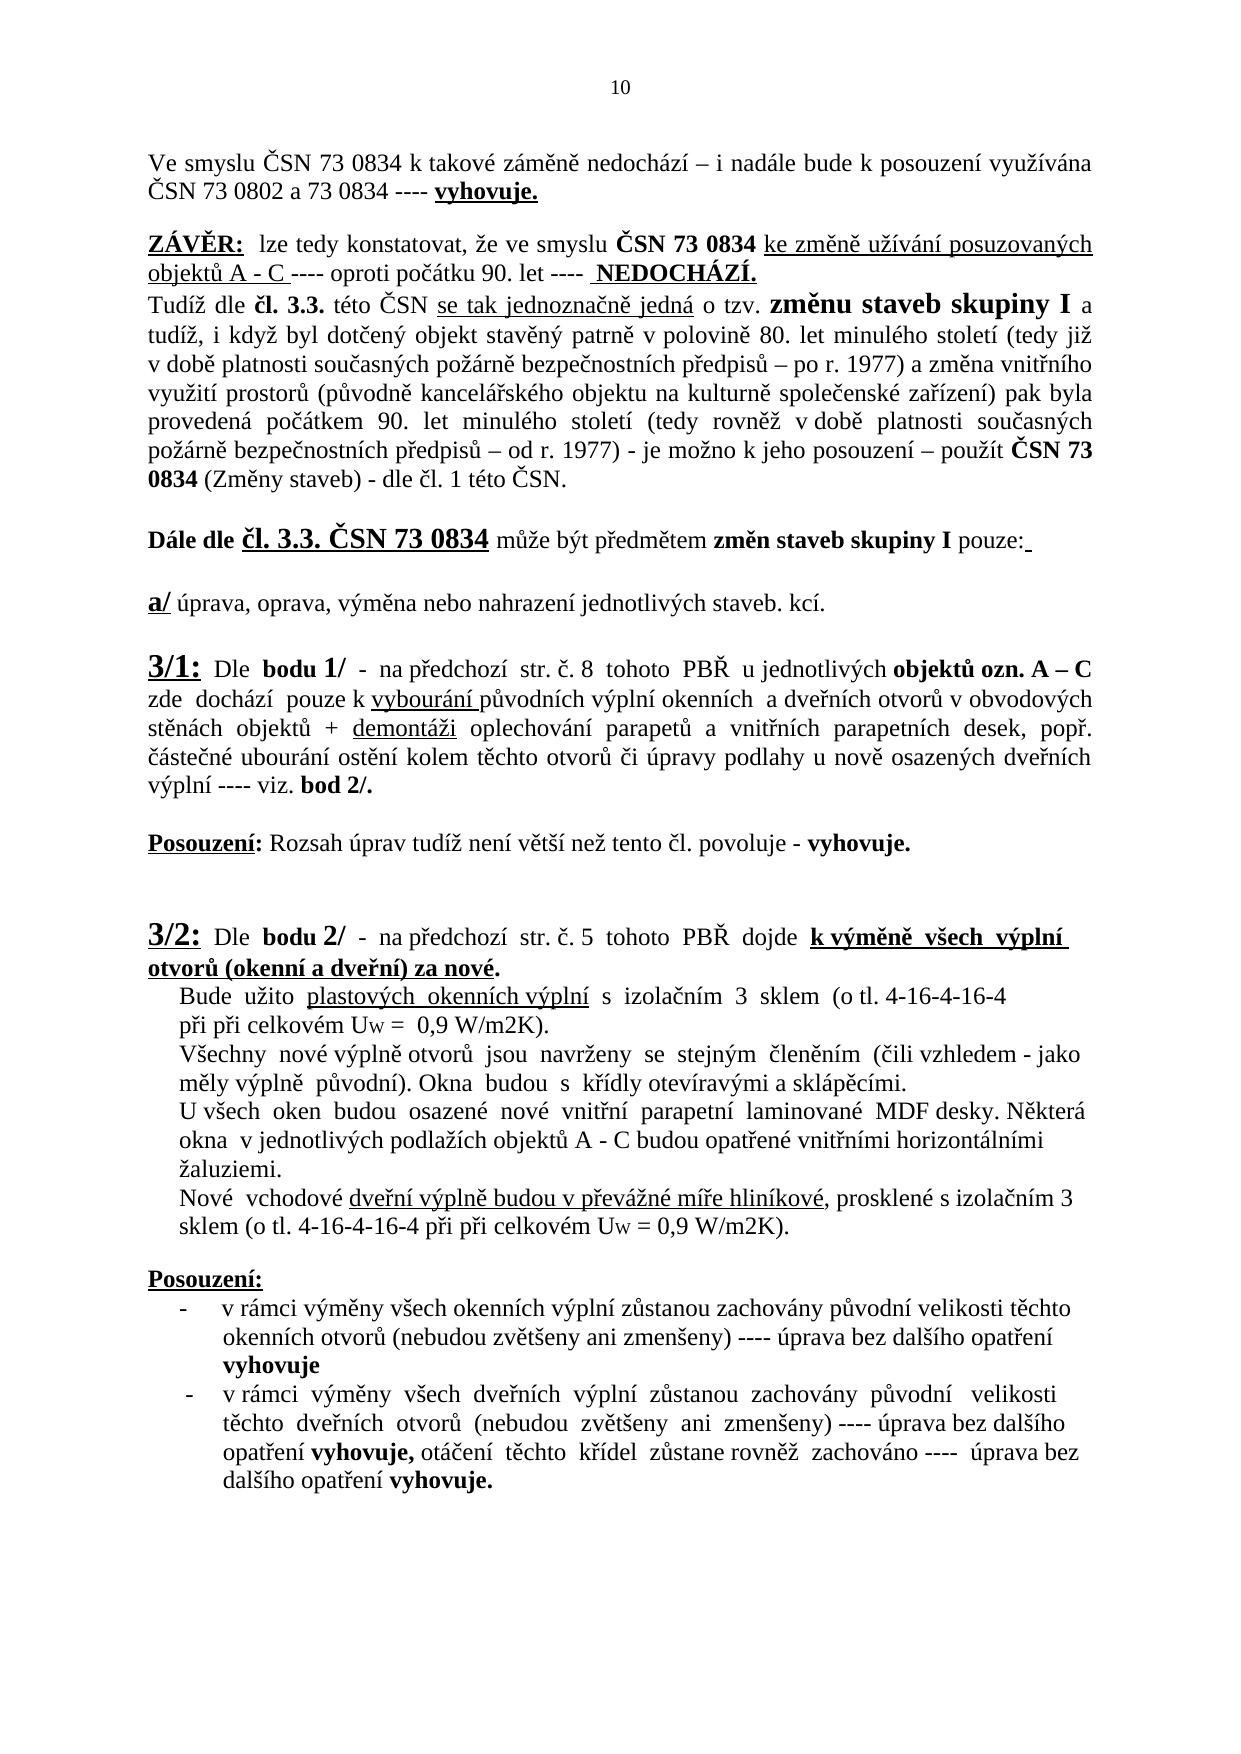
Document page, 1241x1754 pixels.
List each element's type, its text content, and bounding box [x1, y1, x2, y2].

text Nové vchodové dveřní výplně budou v převážné míře hliníkové, prosklené s izolačním 3 [148, 1183, 1093, 1211]
text dalšího opatření vyhovuje. [185, 1466, 1093, 1494]
text Posouzení: [148, 1264, 1093, 1293]
text vyhovuje [185, 1351, 1093, 1379]
text měly výplně původní). Okna budou s křídly otevíravými a sklápěcími. [148, 1068, 1093, 1096]
text žaluziemi. [148, 1154, 1093, 1183]
text U všech oken budou osazené nové vnitřní parapetní laminované MDF desky. Některá [148, 1096, 1093, 1125]
text Tudíž dle čl. 3.3. této ČSN se tak jednoznačně jedná o tzv. změnu staveb skupiny I a tudíž, i když byl dotčený objekt stavěný patrně v polovině 80. let minulého století (tedy již v době platnosti současných požárně bezpečnostních předpisů – po r. 1977) a změna vnitřního využití prostorů (původně kancelářského objektu na kulturně společenské zařízení) pak byla provedená počátkem 90. let minulého století (tedy rovněž v době platnosti současných požárně bezpečnostních předpisů – od r. 1977) - je možno k jeho posouzení – použít ČSN 73 0834 (Změny staveb) - dle čl. 1 této ČSN. [148, 287, 1093, 493]
text a/ úprava, oprava, výměna nebo nahrazení jednotlivých staveb. kcí. [148, 584, 1093, 617]
text Bude užito plastových okenních výplní s izolačním 3 sklem (o tl. 4-16-4-16-4 [148, 981, 1093, 1010]
text Posouzení: Rozsah úprav tudíž není větší než tento čl. povoluje - vyhovuje. [148, 828, 1093, 857]
text ZÁVĚR: lze tedy konstatovat, že ve smyslu ČSN 73 0834 ke změně užívání posuzovaných objektů A - C ---- oproti počátku 90. let ---- NEDOCHÁZÍ. [148, 229, 1093, 287]
text - v rámci výměny všech okenních výplní zůstanou zachovány původní velikosti těchto [148, 1293, 1093, 1322]
text otvorů (okenní a dveřní) za nové. [148, 953, 1093, 981]
text Ve smyslu ČSN 73 0834 k takové záměně nedochází – i nadále bude k posouzení využívána ČSN 73 0802 a 73 0834 ---- vyhovuje. [148, 148, 1093, 205]
text Všechny nové výplně otvorů jsou navrženy se stejným členěním (čili vzhledem - jako [148, 1039, 1093, 1068]
text Dále dle čl. 3.3. ČSN 73 0834 může být předmětem změn staveb skupiny I pouze: [148, 521, 1093, 555]
text okenních otvorů (nebudou zvětšeny ani zmenšeny) ---- úprava bez dalšího opatření [185, 1322, 1093, 1351]
text při při celkovém UW = 0,9 W/m2K). [148, 1010, 1093, 1039]
list v rámci výměny všech dveřních výplní zůstanou zachovány původní velikosti [185, 1379, 1093, 1408]
text sklem (o tl. 4-16-4-16-4 při při celkovém UW = 0,9 W/m2K). [148, 1211, 1093, 1240]
text opatření vyhovuje, otáčení těchto křídel zůstane rovněž zachováno ---- úprava bez [185, 1437, 1093, 1466]
text 3/1: Dle bodu 1/ - na předchozí str. č. 8 tohoto PBŘ u jednotlivých objektů ozn. A – C zde dochází pouze k vybourání původních výplní okenních a dveřních otvorů v obvodových stěnách objektů + demontáži oplechování parapetů a vnitřních parapetních desek, popř. částečné ubourání ostění kolem těchto otvorů či úpravy podlahy u nově osazených dveřních výplní ---- viz. bod 2/. [148, 646, 1093, 799]
text těchto dveřních otvorů (nebudou zvětšeny ani zmenšeny) ---- úprava bez dalšího [185, 1408, 1093, 1437]
text 3/2: Dle bodu 2/ - na předchozí str. č. 5 tohoto PBŘ dojde k výměně všech výplní [148, 914, 1093, 953]
text okna v jednotlivých podlažích objektů A - C budou opatřené vnitřními horizontálními [148, 1125, 1093, 1154]
